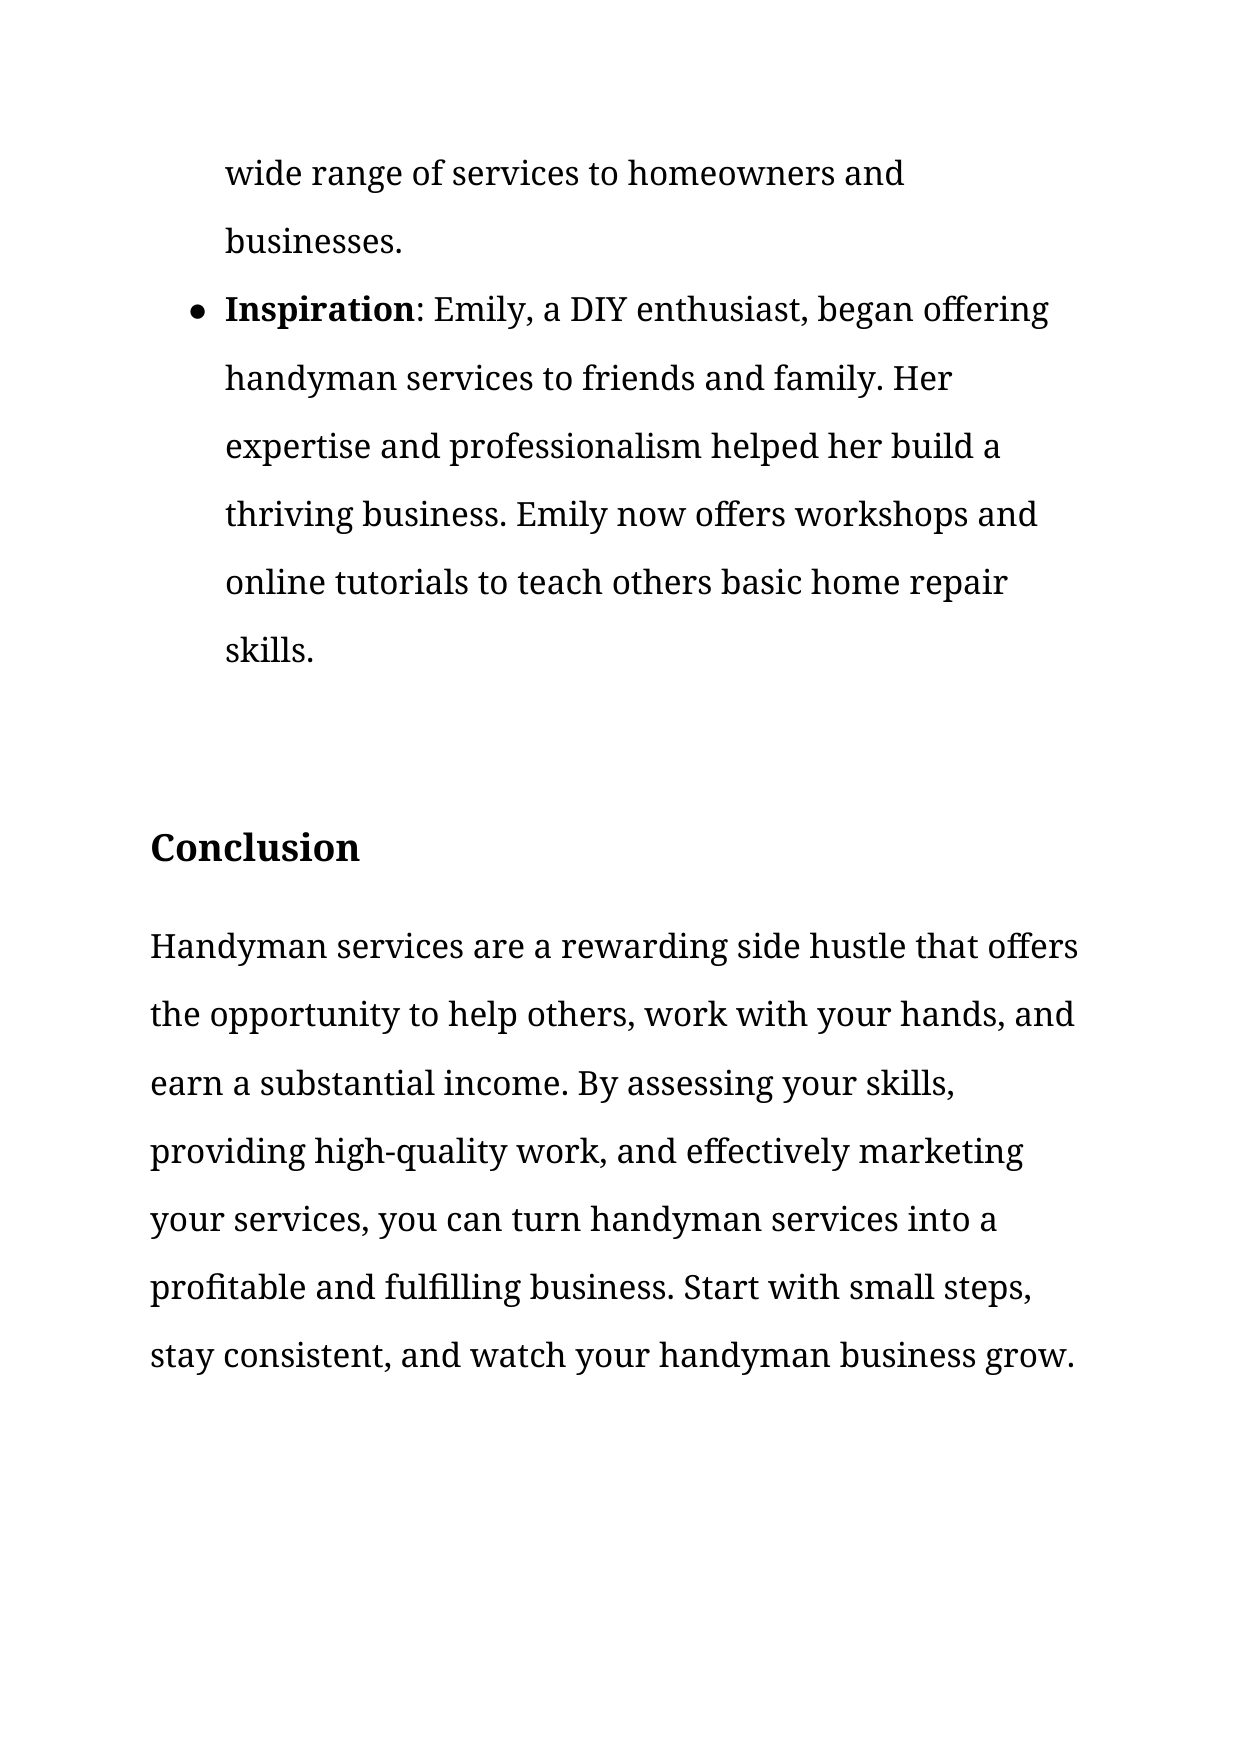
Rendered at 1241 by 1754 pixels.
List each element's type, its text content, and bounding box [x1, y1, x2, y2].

text Conclusion [150, 822, 1090, 873]
text Handyman services are a rewarding side hustle that offers the opportunity to help others, work with your hands, and earn a substantial income. By assessing your skills, providing high-quality work, and effectively marketing your services, you can turn handyman services into a profitable and fulfilling business. Start with small steps, stay consistent, and watch your handyman business grow. [150, 923, 1090, 1377]
list Inspiration: Emily, a DIY enthusiast, began offering handyman services to friends and family. Her expertise and professionalism helped her build a thriving business. Emily now offers workshops and online tutorials to teach others basic home repair skills. [187, 286, 1090, 672]
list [187, 150, 1090, 263]
